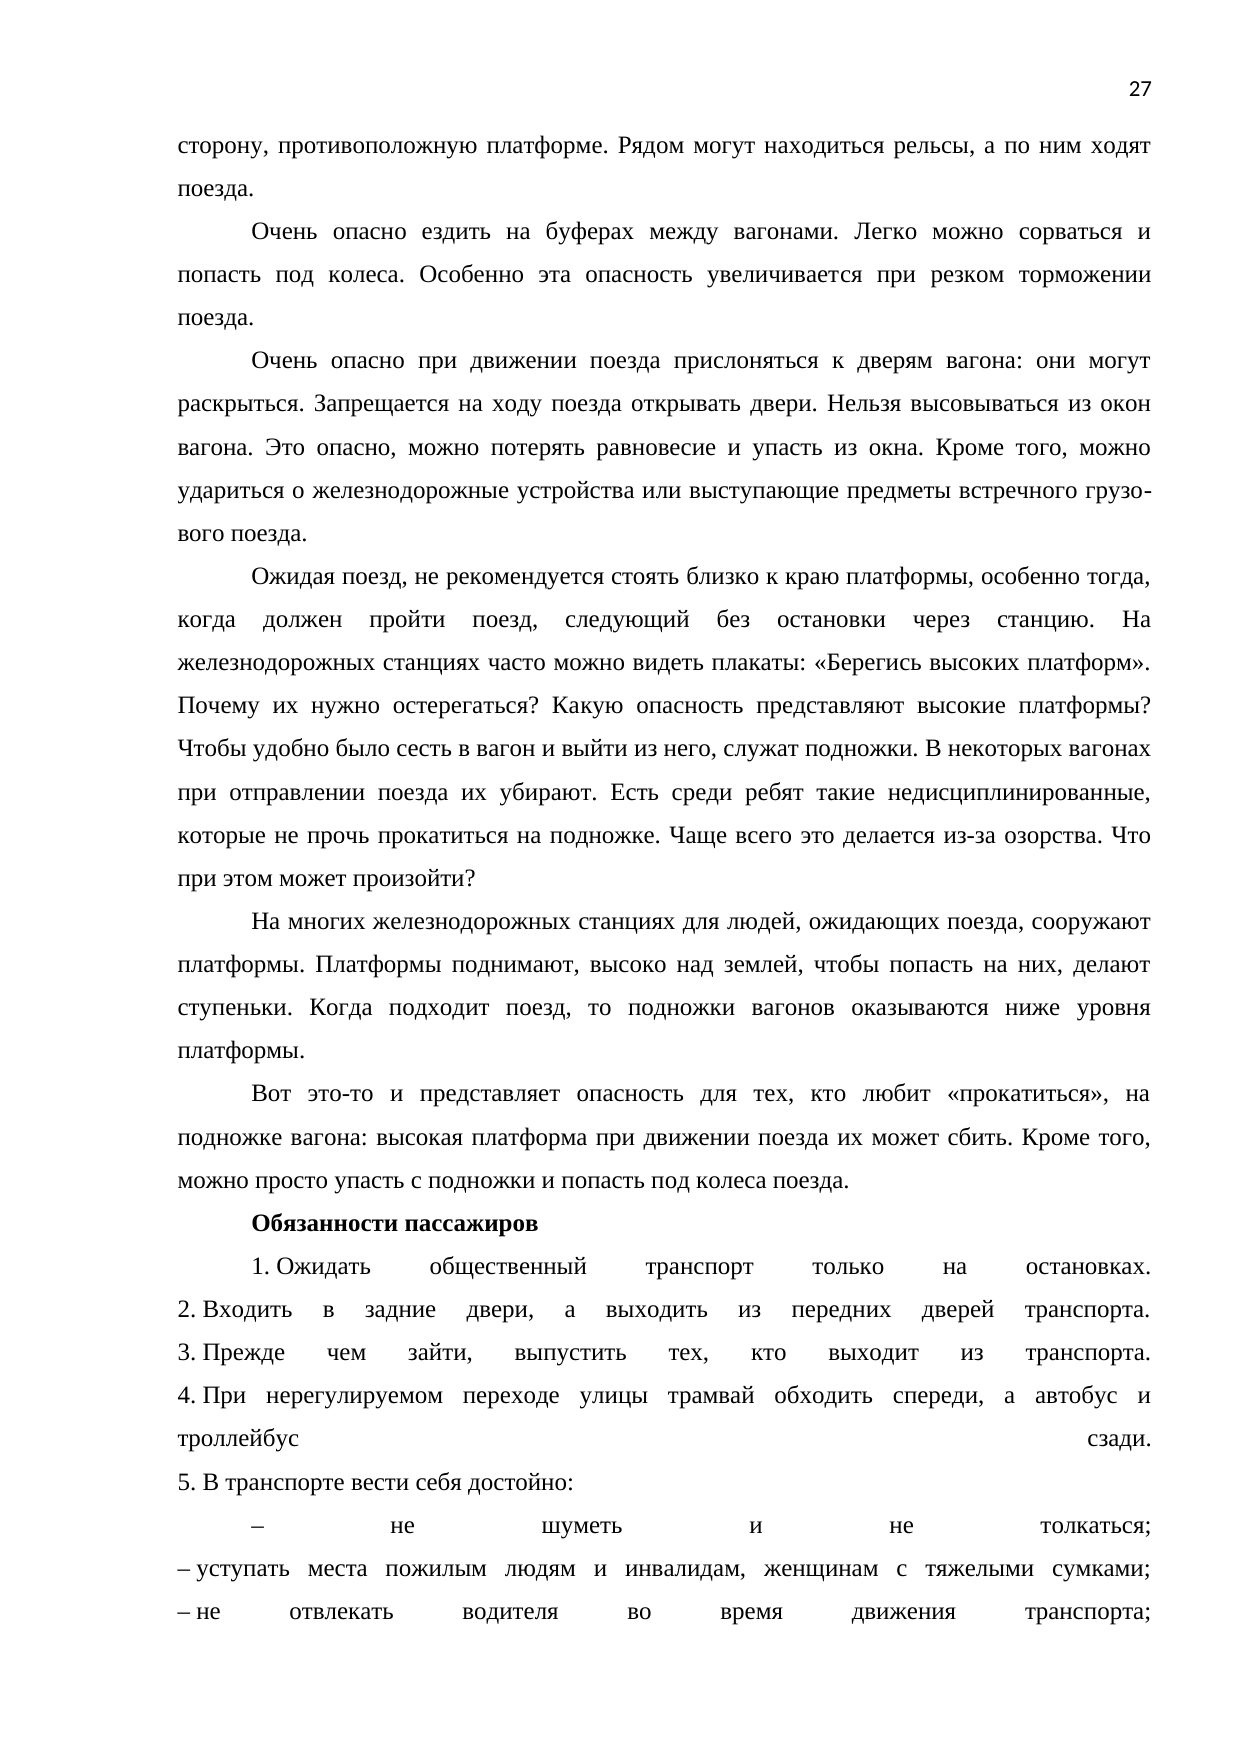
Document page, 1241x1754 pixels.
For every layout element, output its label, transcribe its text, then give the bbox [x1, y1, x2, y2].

subtitle Обязанности пассажиров [177, 1208, 1152, 1237]
text 1. Ожидать общественный транспорт только на остановках. 2. Входить в задние двери, а выходить из передних дверей транспорта. 3. Прежде чем зайти, выпустить тех, кто выходит из транспорта. 4. При нерегулируемом переходе улицы трамвай обходить спереди, а автобус и троллейбус сзади. 5. В транспорте вести себя достойно: [177, 1251, 1152, 1495]
text Ожидая поезд, не рекомендуется стоять близко к краю платформы, особенно тогда, когда должен пройти поезд, следующий без остановки через станцию. На железнодорожных станциях часто можно видеть плакаты: «Берегись высоких платформ». Почему их нужно остерегаться? Какую опасность представляют высокие платформы? Чтобы удобно было сесть в вагон и выйти из него, служат подножки. В некоторых вагонах при отправлении поезда их убирают. Есть среди ребят такие недисциплинированные, которые не прочь прокатиться на подножке. Чаще всего это делается из-за озорства. Что при этом может произойти? [177, 561, 1152, 892]
text Вот это-то и представляет опасность для тех, кто любит «прокатиться», на подножке вагона: высокая платформа при движении поезда их может сбить. Кроме того, можно просто упасть с подножки и попасть под колеса поезда. [177, 1078, 1152, 1193]
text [177, 130, 1152, 202]
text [177, 1510, 1152, 1625]
text Очень опасно ездить на буферах между вагонами. Легко можно сорваться и попасть под колеса. Особенно эта опасность увеличивается при резком торможении поезда. [177, 216, 1152, 331]
text Очень опасно при движении поезда прислоняться к дверям вагона: они могут раскрыться. Запрещается на ходу поезда открывать двери. Нельзя высовываться из окон вагона. Это опасно, можно потерять равновесие и упасть из окна. Кроме того, можно удариться о железнодорожные устройства или выступающие предметы встречного грузового поезда. [177, 345, 1152, 547]
text На многих железнодорожных станциях для людей, ожидающих поезда, сооружают платформы. Платформы поднимают, высоко над землей, чтобы попасть на них, делают ступеньки. Когда подходит поезд, то подножки вагонов оказываются ниже уровня платформы. [177, 906, 1152, 1064]
